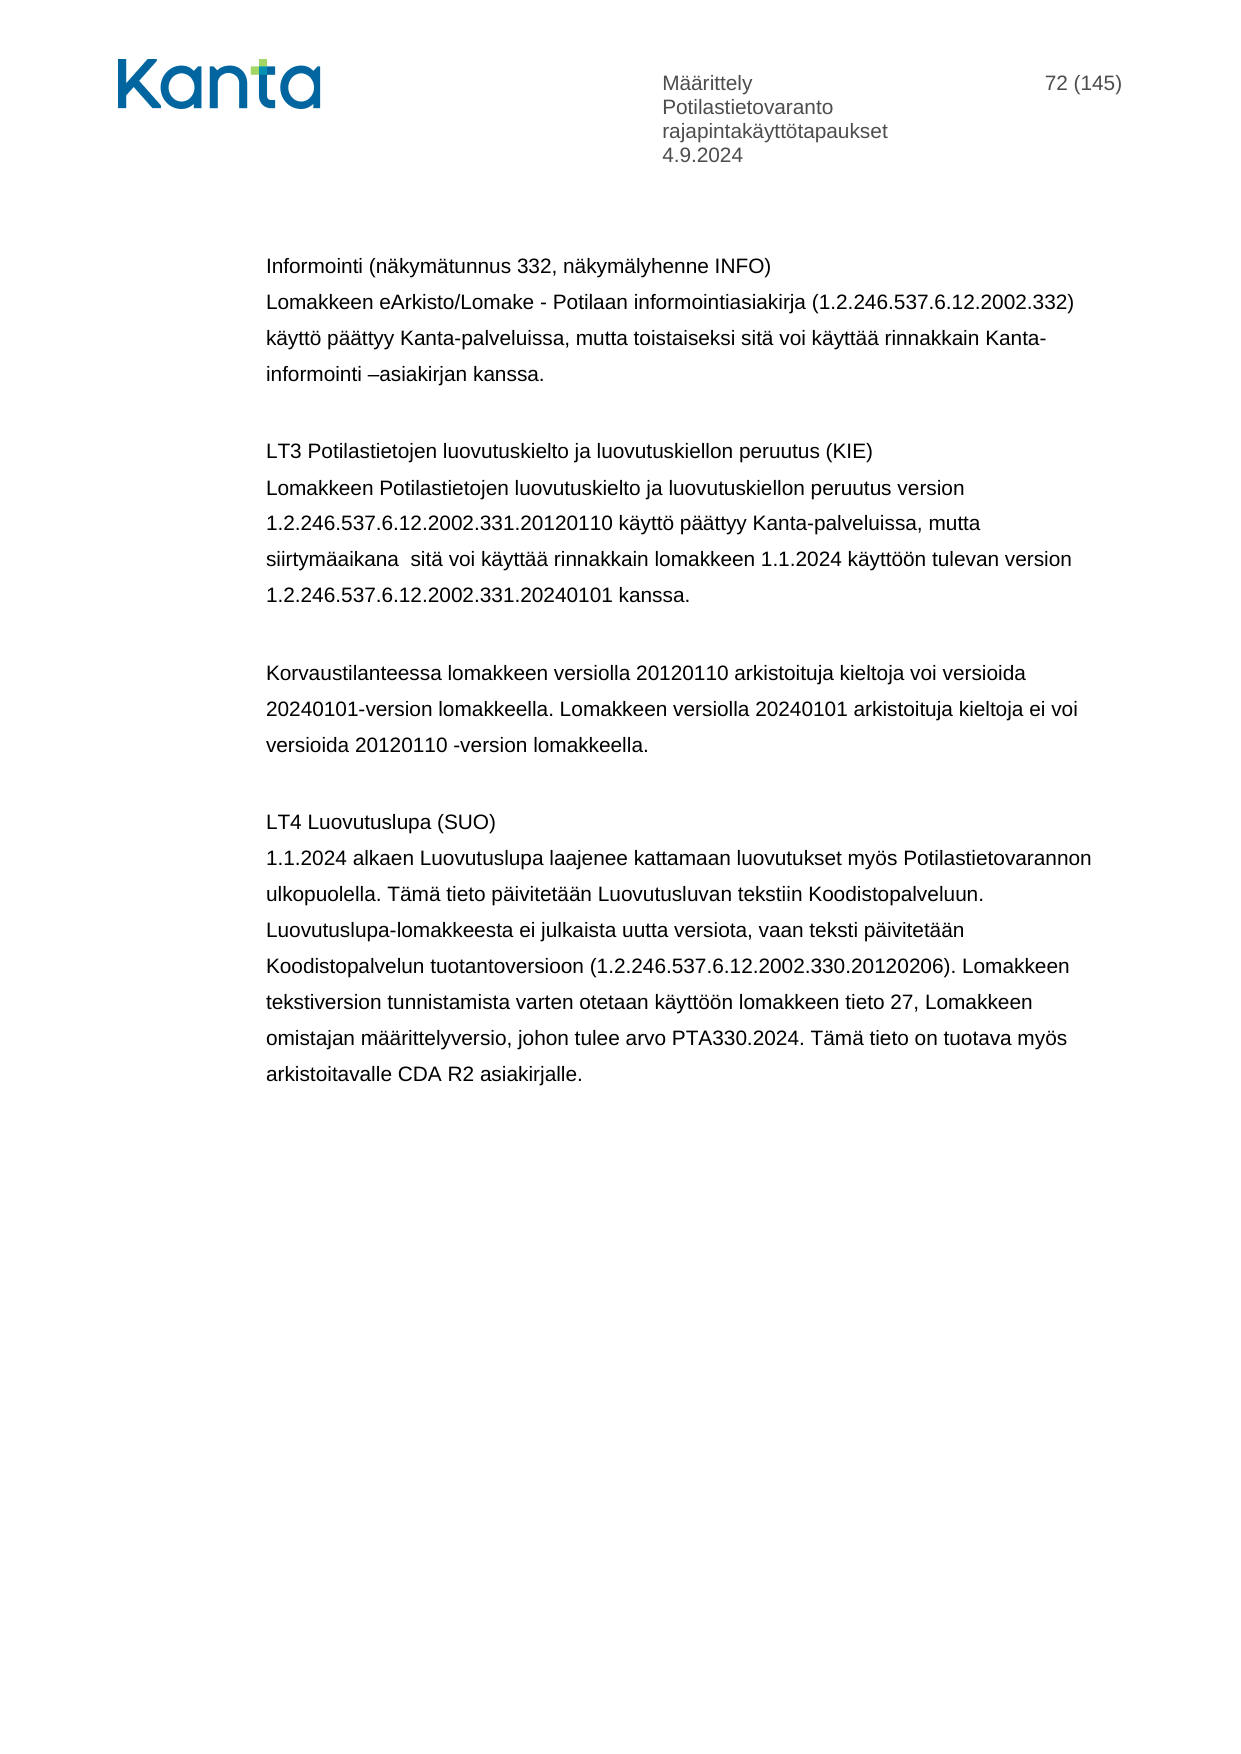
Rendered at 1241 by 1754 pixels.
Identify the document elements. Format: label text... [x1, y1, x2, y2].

picture [118, 59, 321, 109]
text LT4 Luovutuslupa (SUO) [266, 810, 1107, 834]
text Informointi (näkymätunnus 332, näkymälyhenne INFO) [266, 254, 1107, 278]
text Lomakkeen eArkisto/Lomake - Potilaan informointiasiakirja (1.2.246.537.6.12.2002.332) käyttö päättyy Kanta-palveluissa, mutta toistaiseksi sitä voi käyttää rinnakkain Kanta-informointi –asiakirjan kanssa. [266, 290, 1107, 386]
text Korvaustilanteessa lomakkeen versiolla 20120110 arkistoituja kieltoja voi versioida 20240101-version lomakkeella. Lomakkeen versiolla 20240101 arkistoituja kieltoja ei voi versioida 20120110 -version lomakkeella. [266, 661, 1107, 757]
text LT3 Potilastietojen luovutuskielto ja luovutuskiellon peruutus (KIE) [266, 439, 1107, 463]
text Lomakkeen Potilastietojen luovutuskielto ja luovutuskiellon peruutus version 1.2.246.537.6.12.2002.331.20120110 käyttö päättyy Kanta-palveluissa, mutta siirtymäaikana sitä voi käyttää rinnakkain lomakkeen 1.1.2024 käyttöön tulevan version 1.2.246.537.6.12.2002.331.20240101 kanssa. [266, 475, 1107, 607]
text 1.1.2024 alkaen Luovutuslupa laajenee kattamaan luovutukset myös Potilastietovarannon ulkopuolella. Tämä tieto päivitetään Luovutusluvan tekstiin Koodistopalveluun. Luovutuslupa-lomakkeesta ei julkaista uutta versiota, vaan teksti päivitetään Koodistopalvelun tuotantoversioon (1.2.246.537.6.12.2002.330.20120206). Lomakkeen tekstiversion tunnistamista varten otetaan käyttöön lomakkeen tieto 27, Lomakkeen omistajan määrittelyversio, johon tulee arvo PTA330.2024. Tämä tieto on tuotava myös arkistoitavalle CDA R2 asiakirjalle. [266, 846, 1107, 1086]
